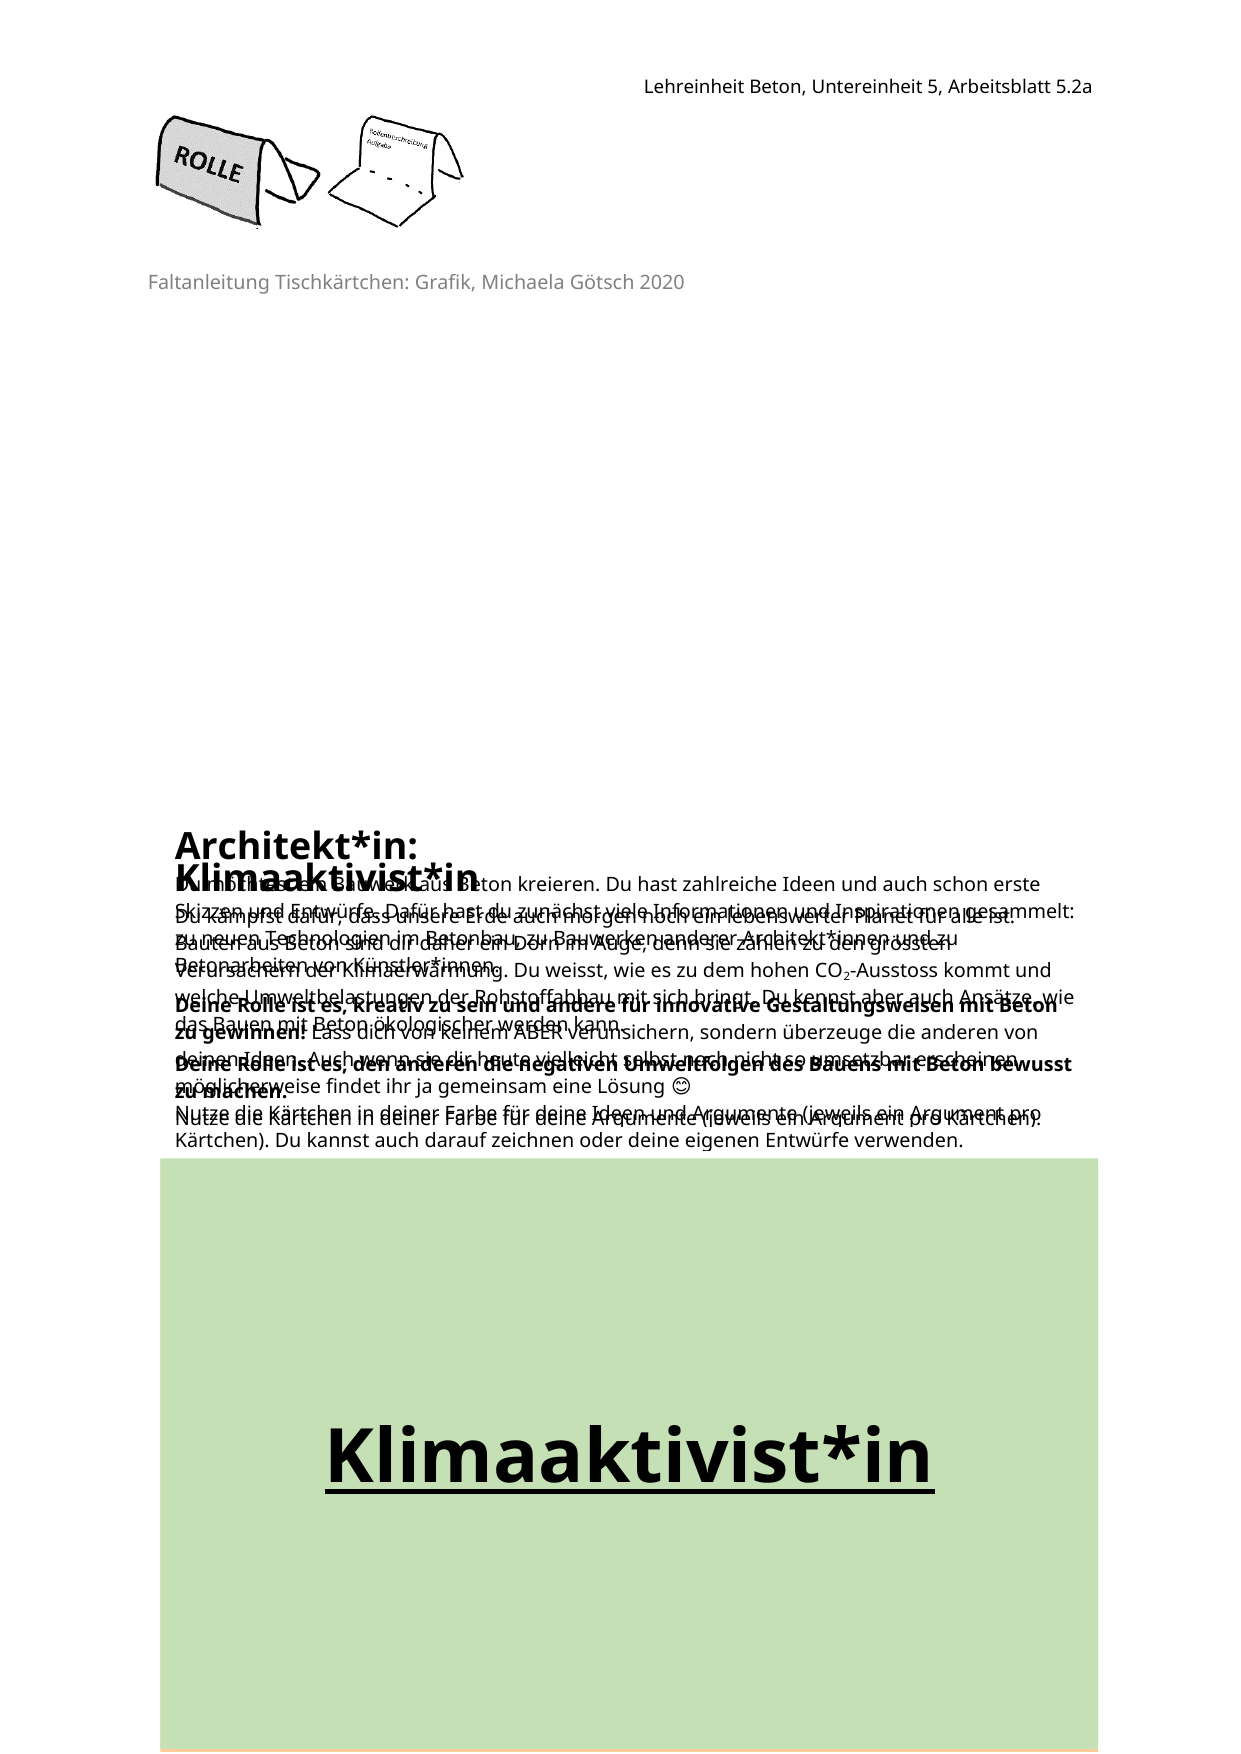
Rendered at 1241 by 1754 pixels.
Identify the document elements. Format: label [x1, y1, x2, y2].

picture [147, 111, 469, 230]
